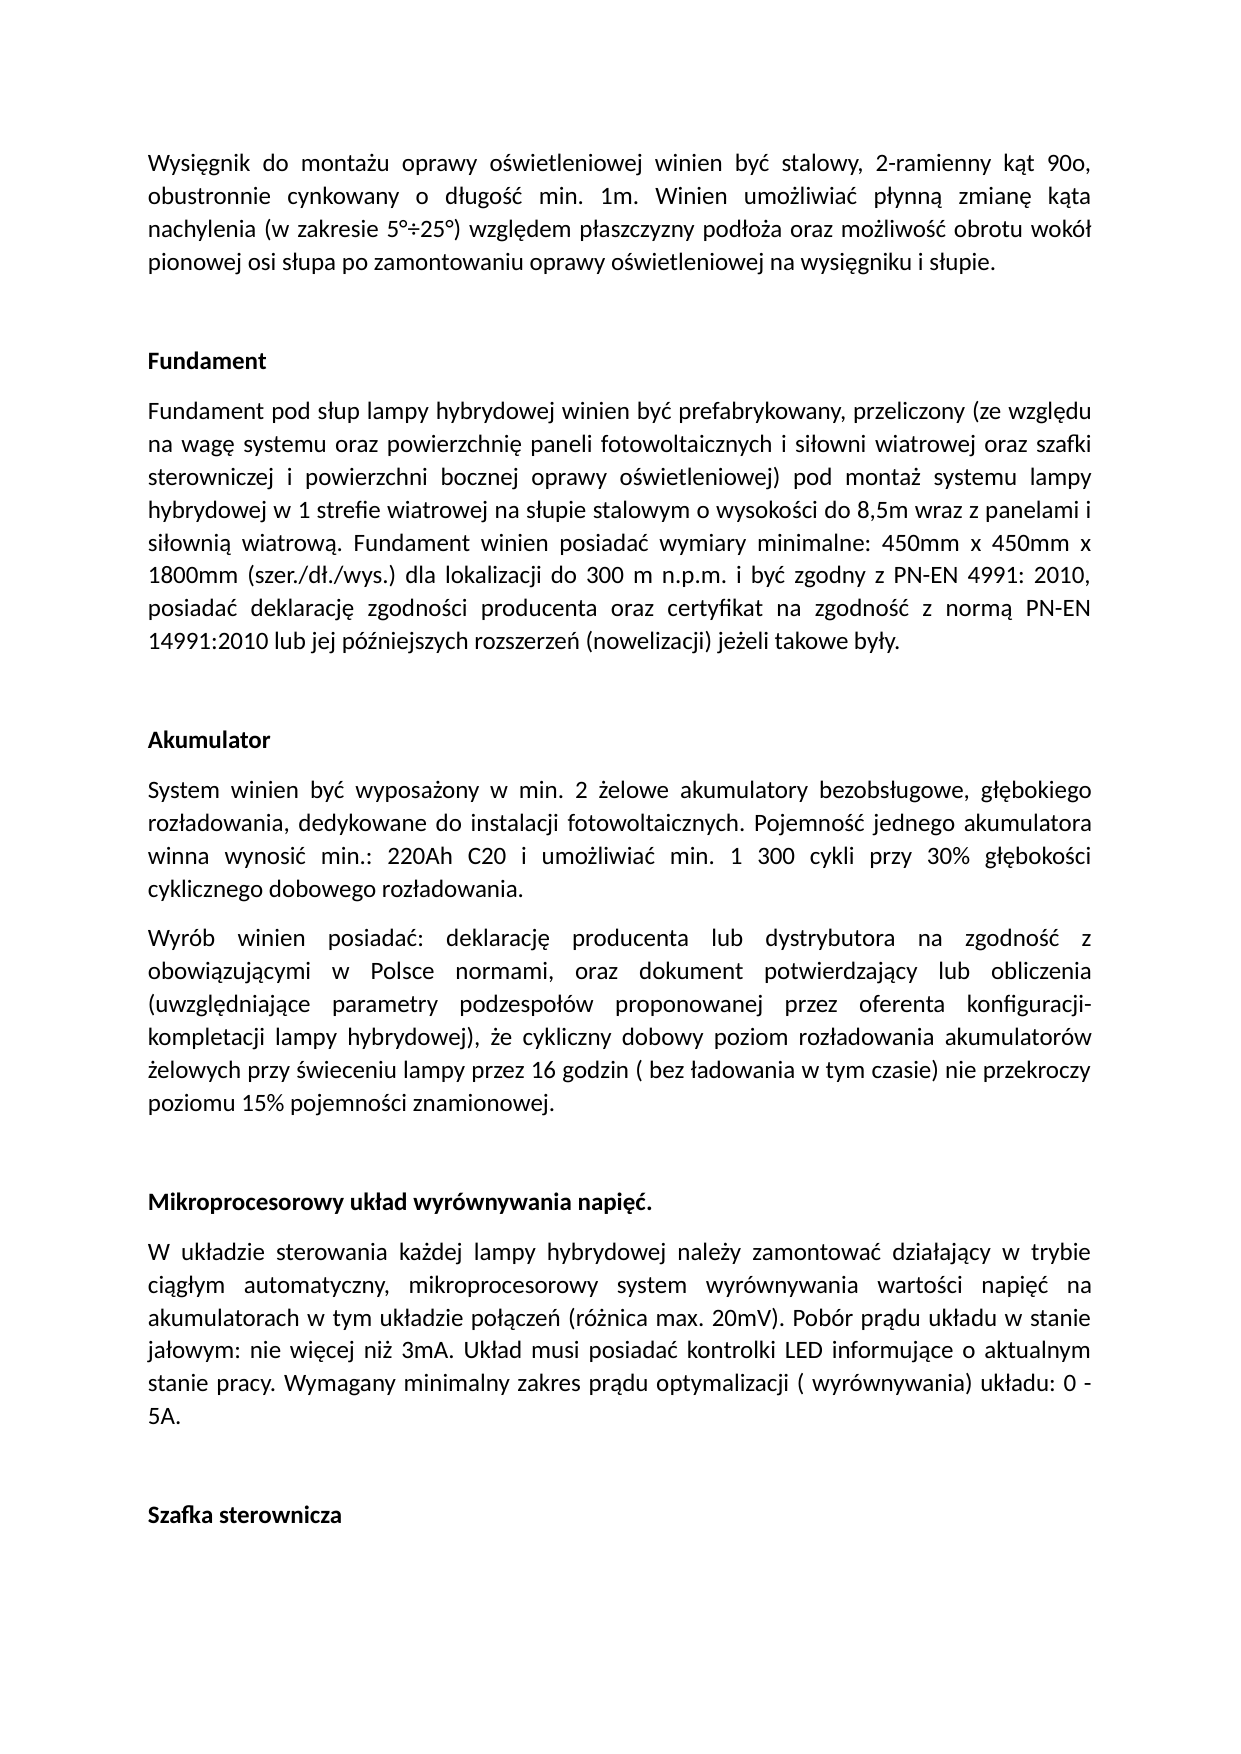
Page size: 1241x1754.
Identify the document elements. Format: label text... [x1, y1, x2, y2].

text W układzie sterowania każdej lampy hybrydowej należy zamontować działający w trybie ciągłym automatyczny, mikroprocesorowy system wyrównywania wartości napięć na akumulatorach w tym układzie połączeń (różnica max. 20mV). Pobór prądu układu w stanie jałowym: nie więcej niż 3mA. Układ musi posiadać kontrolki LED informujące o aktualnym stanie pracy. Wymagany minimalny zakres prądu optymalizacji ( wyrównywania) układu: 0 - 5A. [148, 1236, 1093, 1431]
text Akumulator [148, 725, 1093, 755]
text Wyrób winien posiadać: deklarację producenta lub dystrybutora na zgodność z obowiązującymi w Polsce normami, oraz dokument potwierdzający lub obliczenia (uwzględniające parametry podzespołów proponowanej przez oferenta konfiguracji-kompletacji lampy hybrydowej), że cykliczny dobowy poziom rozładowania akumulatorów żelowych przy świeceniu lampy przez 16 godzin ( bez ładowania w tym czasie) nie przekroczy poziomu 15% pojemności znamionowej. [148, 923, 1093, 1118]
text Mikroprocesorowy układ wyrównywania napięć. [148, 1186, 1093, 1217]
text Fundament [148, 346, 1093, 376]
text Szafka sterownicza [148, 1500, 1093, 1530]
text Wysięgnik do montażu oprawy oświetleniowej winien być stalowy, 2-ramienny kąt 90o, obustronnie cynkowany o długość min. 1m. Winien umożliwiać płynną zmianę kąta nachylenia (w zakresie 5°÷25°) względem płaszczyzny podłoża oraz możliwość obrotu wokół pionowej osi słupa po zamontowaniu oprawy oświetleniowej na wysięgniku i słupie. [148, 148, 1093, 277]
text System winien być wyposażony w min. 2 żelowe akumulatory bezobsługowe, głębokiego rozładowania, dedykowane do instalacji fotowoltaicznych. Pojemność jednego akumulatora winna wynosić min.: 220Ah C20 i umożliwiać min. 1 300 cykli przy 30% głębokości cyklicznego dobowego rozładowania. [148, 774, 1093, 903]
text Fundament pod słup lampy hybrydowej winien być prefabrykowany, przeliczony (ze względu na wagę systemu oraz powierzchnię paneli fotowoltaicznych i siłowni wiatrowej oraz szafki sterowniczej i powierzchni bocznej oprawy oświetleniowej) pod montaż systemu lampy hybrydowej w 1 strefie wiatrowej na słupie stalowym o wysokości do 8,5m wraz z panelami i siłownią wiatrową. Fundament winien posiadać wymiary minimalne: 450mm x 450mm x 1800mm (szer./dł./wys.) dla lokalizacji do 300 m n.p.m. i być zgodny z PN-EN 4991: 2010, posiadać deklarację zgodności producenta oraz certyfikat na zgodność z normą PN-EN 14991:2010 lub jej późniejszych rozszerzeń (nowelizacji) jeżeli takowe były. [148, 395, 1093, 656]
